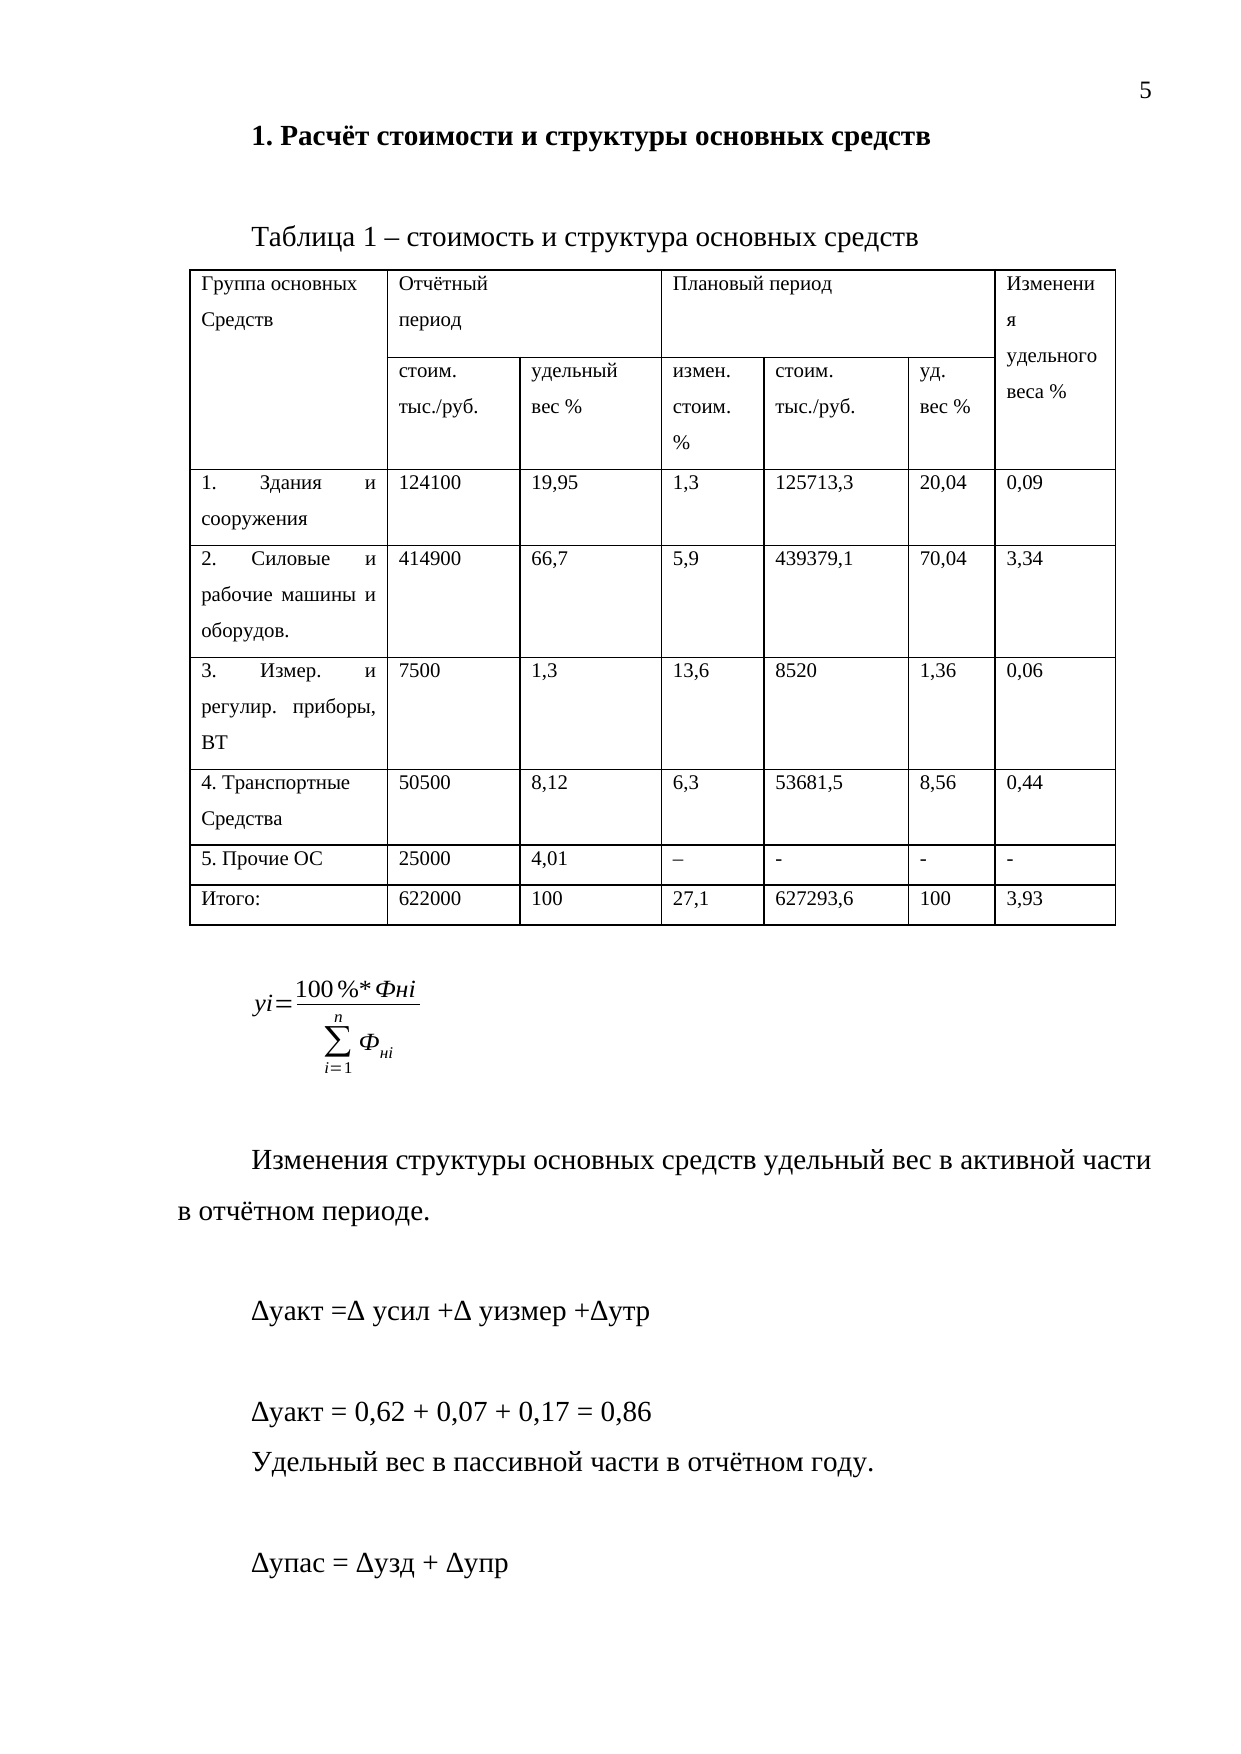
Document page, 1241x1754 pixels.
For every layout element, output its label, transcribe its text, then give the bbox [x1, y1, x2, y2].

table_cell 4. Транспортные Средства [191, 770, 387, 844]
table_cell 622000 [388, 886, 519, 924]
table_cell 5. Прочие ОС [191, 846, 387, 884]
table_cell 125713,3 [765, 470, 908, 544]
text ∆yпас = ∆yзд + ∆yпр [177, 1545, 1152, 1578]
table_cell 0,06 [996, 658, 1115, 768]
table_cell стоим. тыс./руб. [388, 358, 519, 468]
table_cell стоим. тыс./руб. [765, 358, 908, 468]
table_cell 1,36 [909, 658, 994, 768]
table_cell 1,3 [521, 658, 661, 768]
table_cell 5,9 [662, 546, 763, 656]
table_cell 8,12 [521, 770, 661, 844]
table_cell 66,7 [521, 546, 661, 656]
table_cell - [765, 846, 908, 884]
table_cell 0,44 [996, 770, 1115, 844]
table_cell 414900 [388, 546, 519, 656]
table_cell 8520 [765, 658, 908, 768]
table_cell 100 [909, 886, 994, 924]
table_cell 439379,1 [765, 546, 908, 656]
table_cell 7500 [388, 658, 519, 768]
table_cell 19,95 [521, 470, 661, 544]
table_cell 1,3 [662, 470, 763, 544]
table_cell 0,09 [996, 470, 1115, 544]
table_cell 100 [521, 886, 661, 924]
table_cell 2. Силовые и рабочие машины и оборудов. [191, 546, 387, 656]
table_cell 3,93 [996, 886, 1115, 924]
table_cell - [909, 846, 994, 884]
text Удельный вес в пассивной части в отчётном году. [177, 1444, 1152, 1478]
table_cell уд. вес % [909, 358, 994, 468]
table_cell – [662, 846, 763, 884]
table_cell измен. стоим. % [662, 358, 763, 468]
table_cell 13,6 [662, 658, 763, 768]
table_cell 25000 [388, 846, 519, 884]
table_header Отчётный период [388, 271, 661, 357]
table_header Изменения удельного веса % [996, 271, 1115, 468]
table_cell 20,04 [909, 470, 994, 544]
text ∆yакт = 0,62 + 0,07 + 0,17 = 0,86 [177, 1394, 1152, 1427]
table_cell 8,56 [909, 770, 994, 844]
table_cell - [996, 846, 1115, 884]
text 1. Расчёт стоимости и структуры основных средств [177, 118, 1152, 152]
table_cell 53681,5 [765, 770, 908, 844]
table_cell 124100 [388, 470, 519, 544]
text Таблица 1 – стоимость и структура основных средств [177, 219, 1152, 252]
text ∆yакт =∆ yсил +∆ yизмер +∆yтр [177, 1293, 1152, 1327]
table_cell 50500 [388, 770, 519, 844]
table_cell 3,34 [996, 546, 1115, 656]
table_header Группа основных Средств [191, 271, 387, 468]
table_cell 3. Измер. и регулир. приборы, ВТ [191, 658, 387, 768]
table_cell 70,04 [909, 546, 994, 656]
table_cell удельный вес % [521, 358, 661, 468]
table_cell 1. Здания и сооружения [191, 470, 387, 544]
table_cell 6,3 [662, 770, 763, 844]
text Изменения структуры основных средств удельный вес в активной части в отчётном периоде. [177, 1142, 1152, 1226]
table_cell 27,1 [662, 886, 763, 924]
table_cell Итого: [191, 886, 387, 924]
table_cell 4,01 [521, 846, 661, 884]
table_cell 627293,6 [765, 886, 908, 924]
table_header Плановый период [662, 271, 994, 357]
